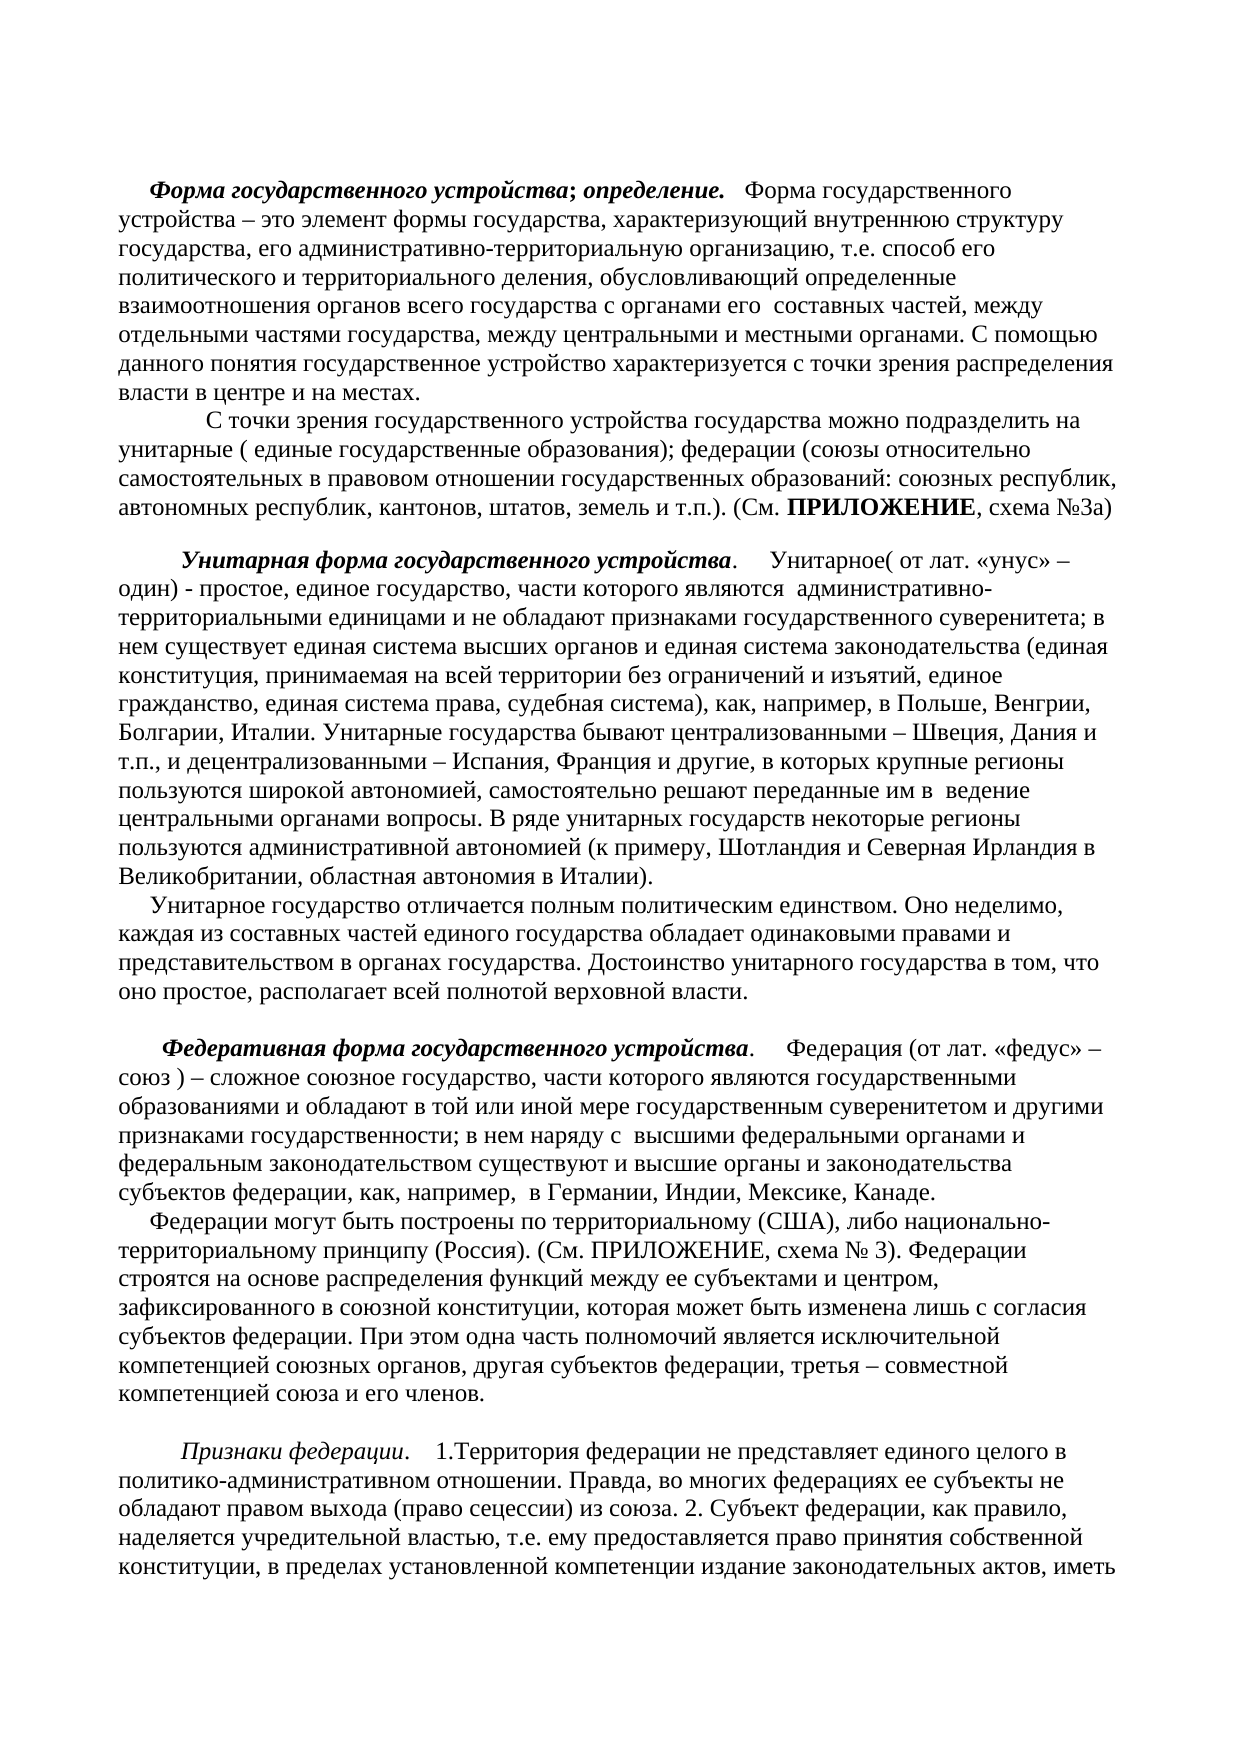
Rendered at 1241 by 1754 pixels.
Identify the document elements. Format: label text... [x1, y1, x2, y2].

text Унитарная форма государственного устройства. Унитарное( от лат. «унус» – один) - простое, единое государство, части которого являются административно-территориальными единицами и не обладают признаками государственного суверенитета; в нем существует единая система высших органов и единая система законодательства (единая конституция, принимаемая на всей территории без ограничений и изъятий, единое гражданство, единая система права, судебная система), как, например, в Польше, Венгрии, Болгарии, Италии. Унитарные государства бывают централизованными – Швеция, Дания и т.п., и децентрализованными – Испания, Франция и другие, в которых крупные регионы пользуются широкой автономией, самостоятельно решают переданные им в ведение центральными органами вопросы. В ряде унитарных государств некоторые регионы пользуются административной автономией (к примеру, Шотландия и Северная Ирландия в Великобритании, областная автономия в Италии). [118, 545, 1122, 890]
text Форма государственного устройства; определение. Форма государственного устройства – это элемент формы государства, характеризующий внутреннюю структуру государства, его административно-территориальную организацию, т.е. способ его политического и территориального деления, обусловливающий определенные взаимоотношения органов всего государства с органами его составных частей, между отдельными частями государства, между центральными и местными органами. С помощью данного понятия государственное устройство характеризуется с точки зрения распределения власти в центре и на местах. [118, 176, 1122, 406]
text Федерации могут быть построены по территориальному (США), либо национально-территориальному принципу (Россия). (См. ПРИЛОЖЕНИЕ, схема № 3). Федерации строятся на основе распределения функций между ее субъектами и центром, зафиксированного в союзной конституции, которая может быть изменена лишь с согласия субъектов федерации. При этом одна часть полномочий является исключительной компетенцией союзных органов, другая субъектов федерации, третья – совместной компетенцией союза и его членов. [118, 1206, 1122, 1407]
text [118, 1436, 1122, 1580]
text С точки зрения государственного устройства государства можно подразделить на унитарные ( единые государственные образования); федерации (союзы относительно самостоятельных в правовом отношении государственных образований: союзных республик, автономных республик, кантонов, штатов, земель и т.п.). (См. ПРИЛОЖЕНИЕ, схема №3а) [118, 406, 1122, 521]
text Федеративная форма государственного устройства. Федерация (от лат. «федус» – союз ) – сложное союзное государство, части которого являются государственными образованиями и обладают в той или иной мере государственным суверенитетом и другими признаками государственности; в нем наряду с высшими федеральными органами и федеральным законодательством существуют и высшие органы и законодательства субъектов федерации, как, например, в Германии, Индии, Мексике, Канаде. [118, 1033, 1122, 1206]
text Унитарное государство отличается полным политическим единством. Оно неделимо, каждая из составных частей единого государства обладает одинаковыми правами и представительством в органах государства. Достоинство унитарного государства в том, что оно простое, располагает всей полнотой верховной власти. [118, 890, 1122, 1005]
